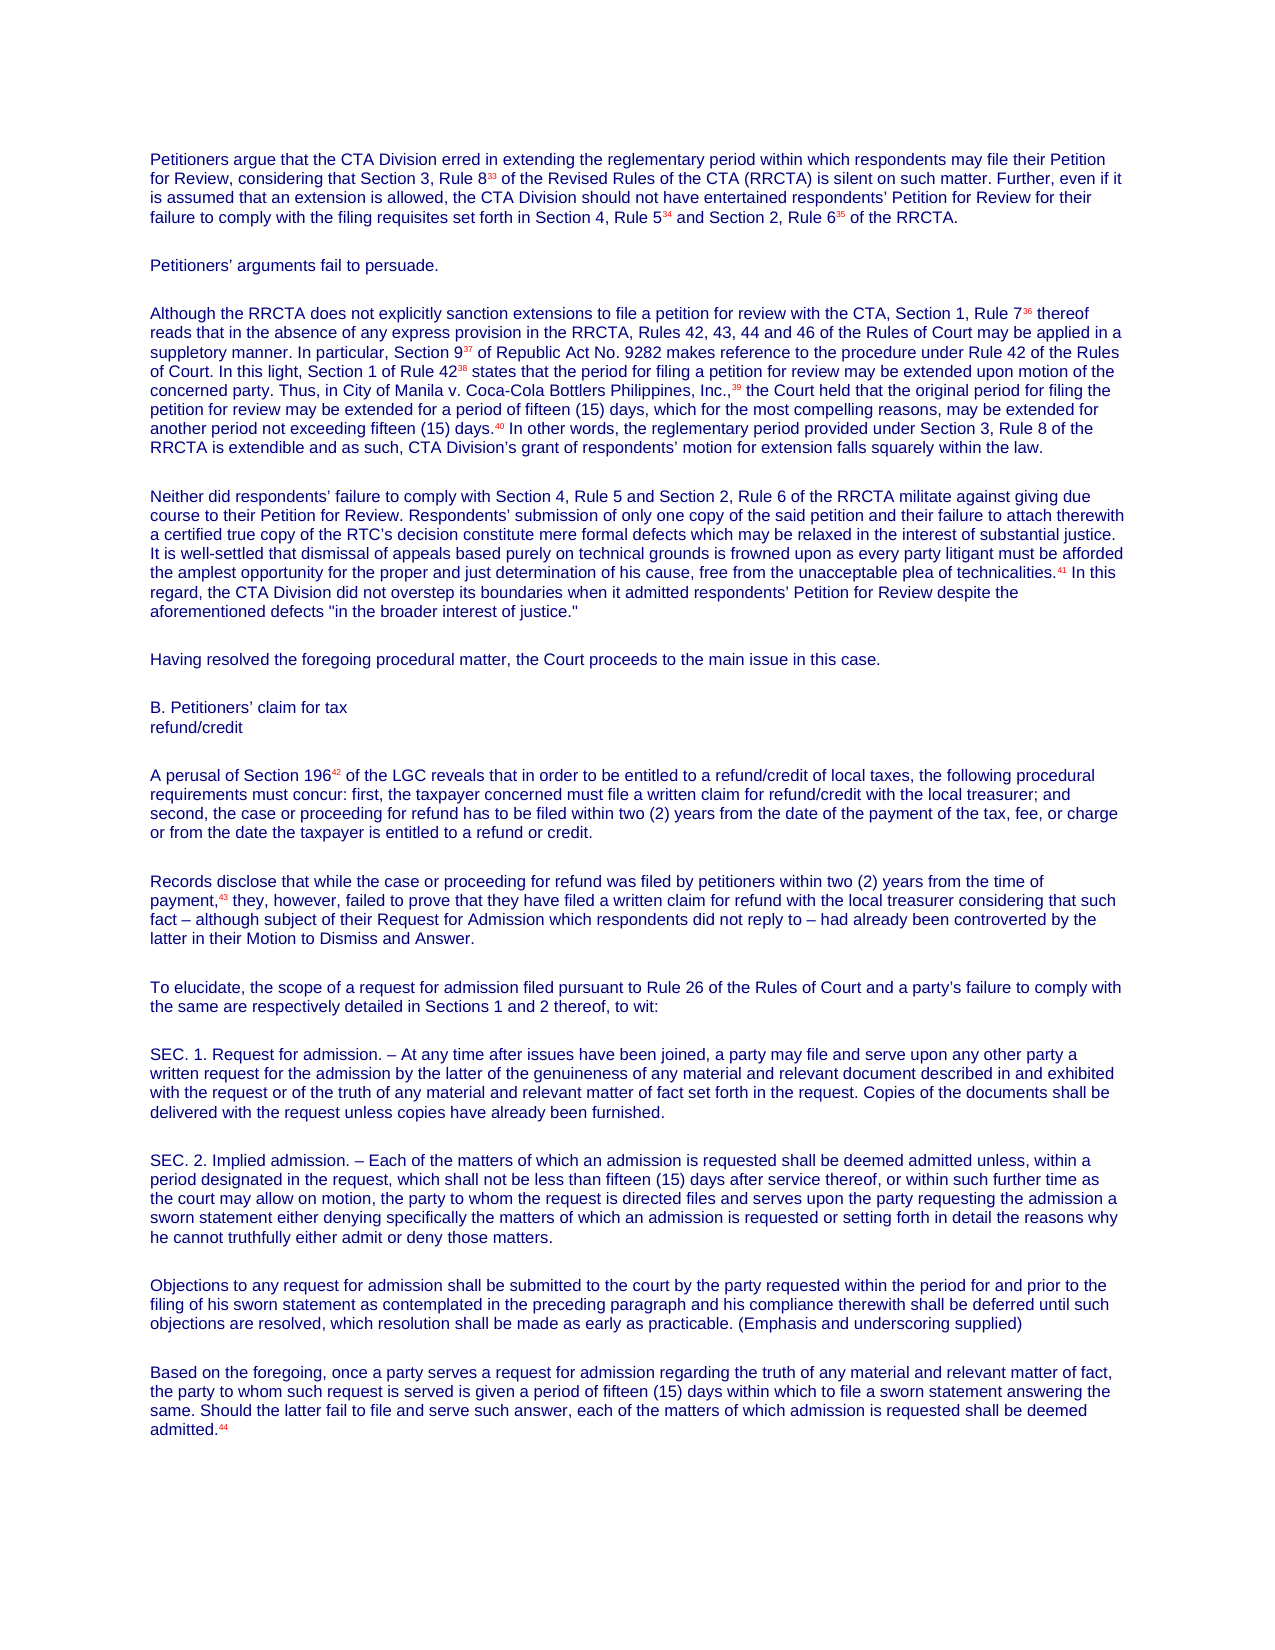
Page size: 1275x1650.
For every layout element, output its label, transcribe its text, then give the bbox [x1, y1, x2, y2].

text Records disclose that while the case or proceeding for refund was filed by petitioners within two (2) years from the time of payment,43 they, however, failed to prove that they have filed a written claim for refund with the local treasurer considering that such fact – although subject of their Request for Admission which respondents did not reply to – had already been controverted by the latter in their Motion to Dismiss and Answer. [150, 872, 1125, 948]
text To elucidate, the scope of a request for admission filed pursuant to Rule 26 of the Rules of Court and a party’s failure to comply with the same are respectively detailed in Sections 1 and 2 thereof, to wit: [150, 977, 1125, 1016]
text Petitioners argue that the CTA Division erred in extending the reglementary period within which respondents may file their Petition for Review, considering that Section 3, Rule 833 of the Revised Rules of the CTA (RRCTA) is silent on such matter. Further, even if it is assumed that an extension is allowed, the CTA Division should not have entertained respondents’ Petition for Review for their failure to comply with the filing requisites set forth in Section 4, Rule 534 and Section 2, Rule 635 of the RRCTA. [150, 150, 1125, 227]
text Petitioners’ arguments fail to persuade. [150, 256, 1125, 275]
text Although the RRCTA does not explicitly sanction extensions to file a petition for review with the CTA, Section 1, Rule 736 thereof reads that in the absence of any express provision in the RRCTA, Rules 42, 43, 44 and 46 of the Rules of Court may be applied in a suppletory manner. In particular, Section 937 of Republic Act No. 9282 makes reference to the procedure under Rule 42 of the Rules of Court. In this light, Section 1 of Rule 4238 states that the period for filing a petition for review may be extended upon motion of the concerned party. Thus, in City of Manila v. Coca-Cola Bottlers Philippines, Inc.,39 the Court held that the original period for filing the petition for review may be extended for a period of fifteen (15) days, which for the most compelling reasons, may be extended for another period not exceeding fifteen (15) days.40 In other words, the reglementary period provided under Section 3, Rule 8 of the RRCTA is extendible and as such, CTA Division’s grant of respondents’ motion for extension falls squarely within the law. [150, 304, 1125, 457]
text Based on the foregoing, once a party serves a request for admission regarding the truth of any material and relevant matter of fact, the party to whom such request is served is given a period of fifteen (15) days within which to file a sworn statement answering the same. Should the latter fail to file and serve such answer, each of the matters of which admission is requested shall be deemed admitted.44 [150, 1362, 1125, 1439]
text B. Petitioners’ claim for tax refund/credit [150, 698, 1125, 737]
text Having resolved the foregoing procedural matter, the Court proceeds to the main issue in this case. [150, 650, 1125, 669]
text SEC. 2. Implied admission. – Each of the matters of which an admission is requested shall be deemed admitted unless, within a period designated in the request, which shall not be less than fifteen (15) days after service thereof, or within such further time as the court may allow on motion, the party to whom the request is directed files and serves upon the party requesting the admission a sworn statement either denying specifically the matters of which an admission is requested or setting forth in detail the reasons why he cannot truthfully either admit or deny those matters. [150, 1151, 1125, 1247]
text Neither did respondents’ failure to comply with Section 4, Rule 5 and Section 2, Rule 6 of the RRCTA militate against giving due course to their Petition for Review. Respondents’ submission of only one copy of the said petition and their failure to attach therewith a certified true copy of the RTC’s decision constitute mere formal defects which may be relaxed in the interest of substantial justice. It is well-settled that dismissal of appeals based purely on technical grounds is frowned upon as every party litigant must be afforded the amplest opportunity for the proper and just determination of his cause, free from the unacceptable plea of technicalities.41 In this regard, the CTA Division did not overstep its boundaries when it admitted respondents’ Petition for Review despite the aforementioned defects "in the broader interest of justice." [150, 487, 1125, 621]
text SEC. 1. Request for admission. – At any time after issues have been joined, a party may file and serve upon any other party a written request for the admission by the latter of the genuineness of any material and relevant document described in and exhibited with the request or of the truth of any material and relevant matter of fact set forth in the request. Copies of the documents shall be delivered with the request unless copies have already been furnished. [150, 1045, 1125, 1122]
text A perusal of Section 19642 of the LGC reveals that in order to be entitled to a refund/credit of local taxes, the following procedural requirements must concur: first, the taxpayer concerned must file a written claim for refund/credit with the local treasurer; and second, the case or proceeding for refund has to be filed within two (2) years from the date of the payment of the tax, fee, or charge or from the date the taxpayer is entitled to a refund or credit. [150, 766, 1125, 842]
text Objections to any request for admission shall be submitted to the court by the party requested within the period for and prior to the filing of his sworn statement as contemplated in the preceding paragraph and his compliance therewith shall be deferred until such objections are resolved, which resolution shall be made as early as practicable. (Emphasis and underscoring supplied) [150, 1276, 1125, 1333]
